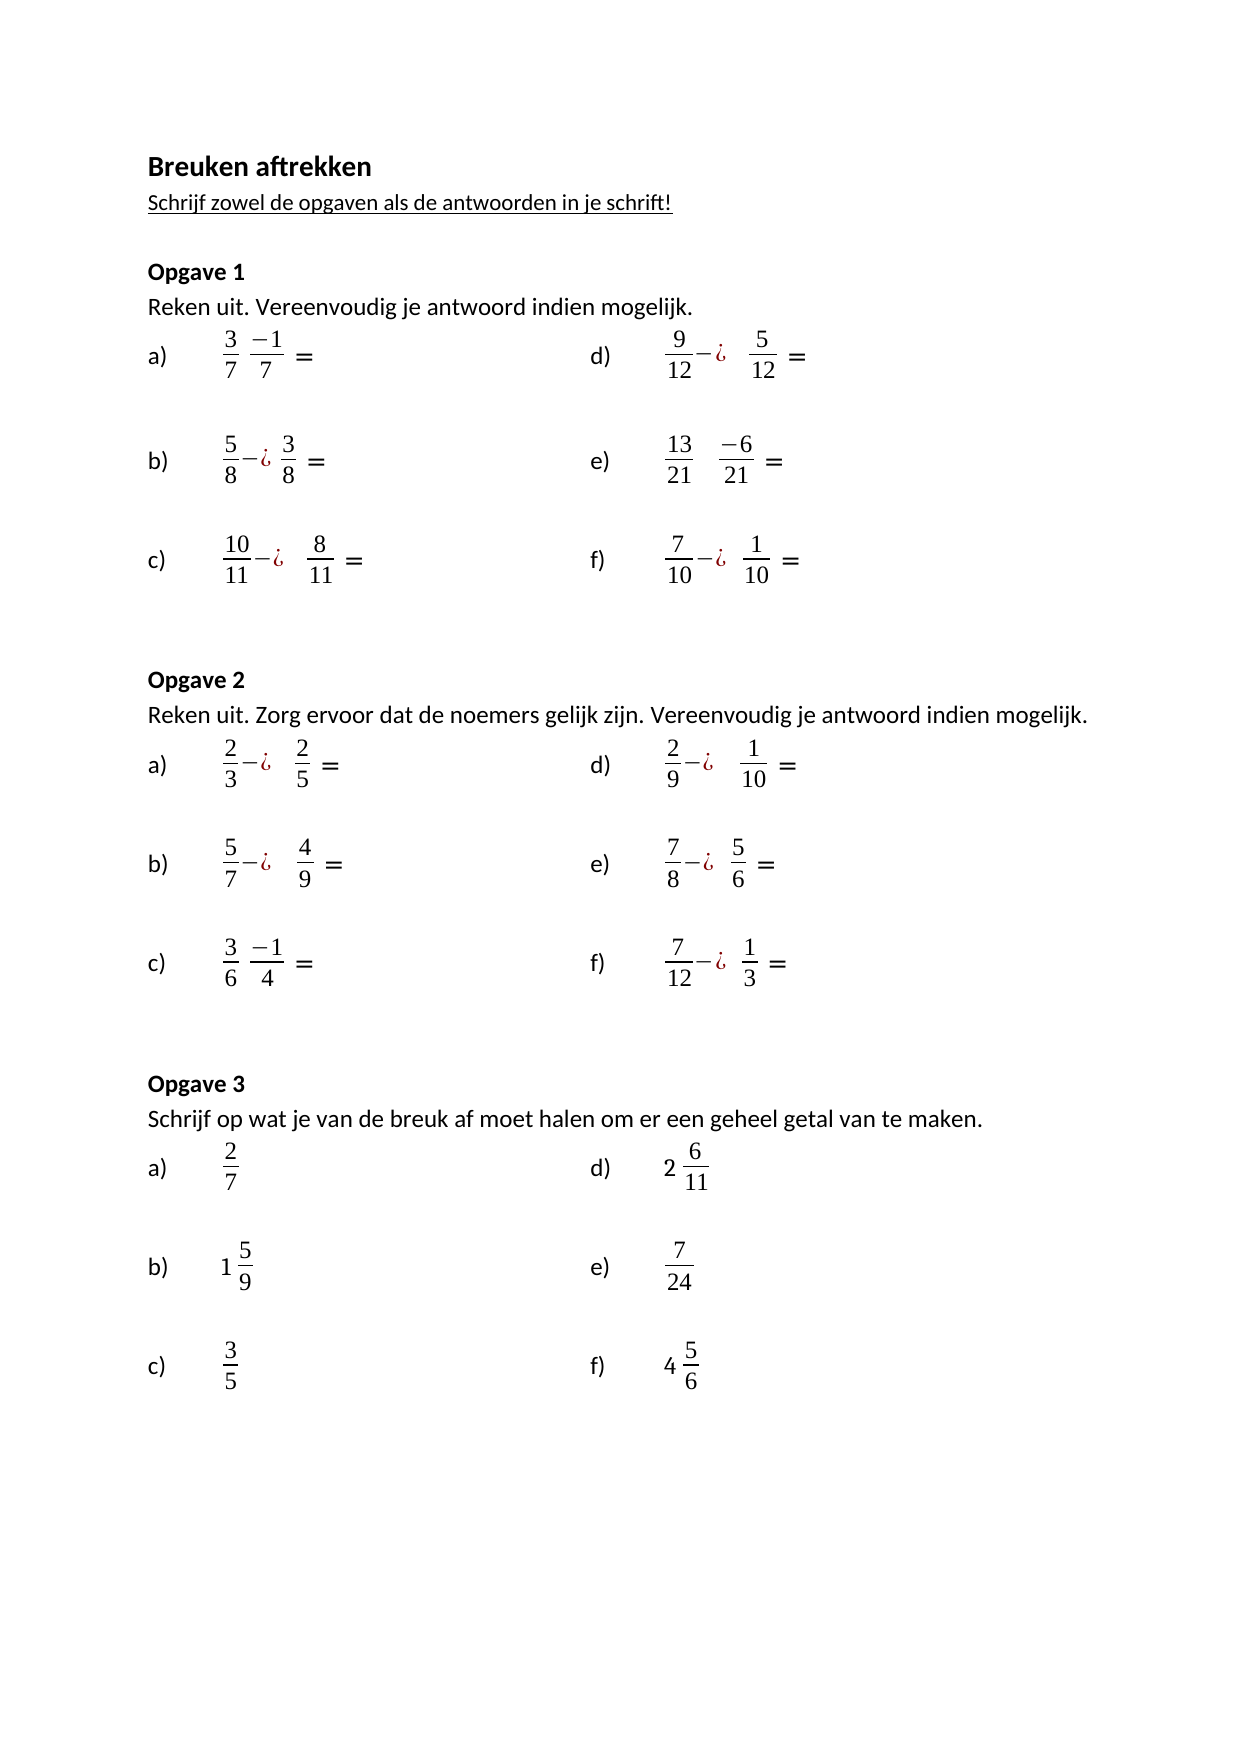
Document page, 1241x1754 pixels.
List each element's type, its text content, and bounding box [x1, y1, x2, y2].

text a) = d) = [148, 734, 1093, 793]
text a) = d) = [148, 326, 1093, 385]
text Opgave 2 [148, 664, 1093, 695]
text a) d) 2 [148, 1138, 1093, 1197]
text Schrijf zowel de opgaven als de antwoorden in je schrift! [148, 188, 1093, 217]
text c) = f) = [148, 530, 1093, 589]
text Schrijf op wat je van de breuk af moet halen om er een geheel getal van te maken. [148, 1103, 1093, 1133]
text b) = e) = [148, 431, 1093, 490]
text c) f) 4 [148, 1336, 1093, 1395]
text b) 1 e) [148, 1237, 1093, 1296]
text Reken uit. Zorg ervoor dat de noemers gelijk zijn. Vereenvoudig je antwoord indien mogelijk. [148, 699, 1093, 730]
text Breuken aftrekken [148, 148, 1093, 183]
text Reken uit. Vereenvoudig je antwoord indien mogelijk. [148, 291, 1093, 321]
text c) = f) = [148, 933, 1093, 992]
text Opgave 3 [148, 1068, 1093, 1098]
text Opgave 1 [148, 256, 1093, 286]
text b) = e) = [148, 834, 1093, 893]
